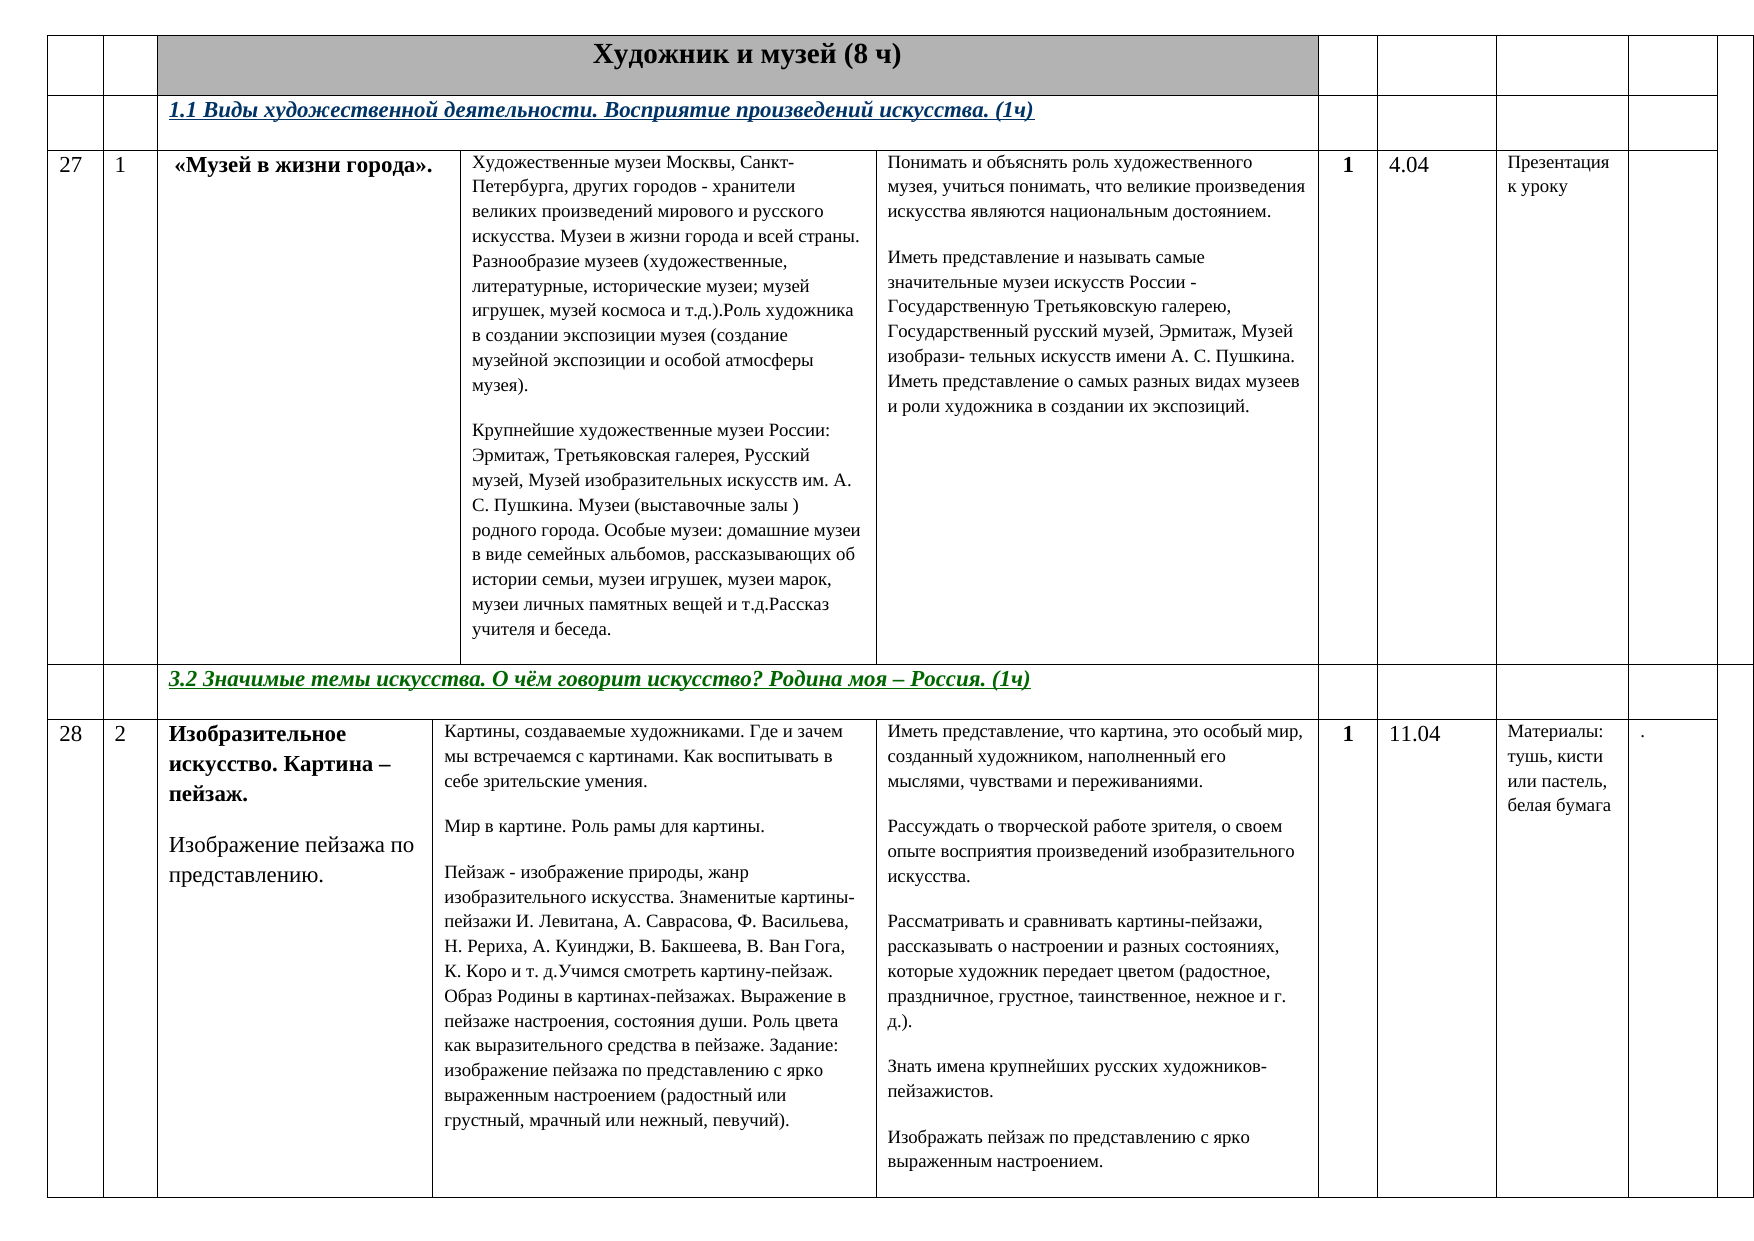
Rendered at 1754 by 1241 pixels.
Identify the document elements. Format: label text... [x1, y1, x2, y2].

table_cell [1378, 36, 1496, 95]
table_cell 27 [48, 151, 103, 664]
table_cell 2 [104, 720, 157, 1197]
table_cell [48, 96, 103, 149]
table_cell Понимать и объяснять роль художественного музея, учиться понимать, что великие произведения искусства являются национальным достоянием. Иметь представление и называть самые значительные музеи искусств России - Государственную Третьяковскую галерею, Государственный русский музей, Эрмитаж, Музей изобрази- тельных искусств имени А. С. Пушкина. Иметь представление о самых разных видах музеев и роли художника в создании их экспозиций. [877, 151, 1318, 664]
table_cell [1718, 665, 1753, 1197]
table_cell [1319, 36, 1377, 95]
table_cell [877, 720, 1318, 1197]
table_cell [104, 96, 157, 149]
table_cell [1497, 665, 1628, 719]
table_cell [1497, 36, 1628, 95]
table_cell 1 [1319, 151, 1377, 664]
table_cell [1497, 720, 1628, 1197]
table_cell [1629, 151, 1717, 664]
table_cell 1 [1319, 720, 1377, 1197]
table_cell 11.04 [1378, 720, 1496, 1197]
table_cell Художник и музей (8 ч) [158, 36, 1318, 95]
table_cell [158, 720, 432, 1197]
table_cell [1629, 96, 1717, 149]
table_cell 3.2 Значимые темы искусства. О чём говорит искусство? Родина моя – Россия. (1ч) [158, 665, 1318, 719]
table_cell [48, 665, 103, 719]
table_cell 28 [48, 720, 103, 1197]
table_cell [48, 36, 103, 95]
table_cell [104, 665, 157, 719]
table_cell [1378, 96, 1496, 149]
table_cell [1378, 665, 1496, 719]
table_cell Художественные музеи Москвы, Санкт-Петербурга, других городов - хранители великих произведений мирового и русского искусства. Музеи в жизни города и всей страны. Разнообразие музеев (художественные, литературные, исторические музеи; музей игрушек, музей космоса и т.д.).Роль художника в создании экспозиции музея (создание музейной экспозиции и особой атмосферы музея). Крупнейшие художественные музеи России: Эрмитаж, Третьяковская галерея, Русский музей, Музей изобразительных искусств им. А. С. Пушкина. Музеи (выставочные залы ) родного города. Особые музеи: домашние музеи в виде семейных альбомов, рассказывающих об истории семьи, музеи игрушек, музеи марок, музеи личных памятных вещей и т.д.Рассказ учителя и беседа. [461, 151, 876, 664]
table_cell [1319, 665, 1377, 719]
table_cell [433, 720, 876, 1197]
table_cell . [1629, 720, 1717, 1197]
table_cell 1 [104, 151, 157, 664]
table_cell [1629, 665, 1717, 719]
table_cell [1319, 96, 1377, 149]
table_cell «Музей в жизни города». [158, 151, 460, 664]
table_cell [104, 36, 157, 95]
table_cell Презентация к уроку [1497, 151, 1628, 664]
table_cell [1629, 36, 1717, 95]
table_cell 1.1 Виды художественной деятельности. Восприятие произведений искусства. (1ч) [158, 96, 1318, 149]
table_cell 4.04 [1378, 151, 1496, 664]
table_cell [1497, 96, 1628, 149]
